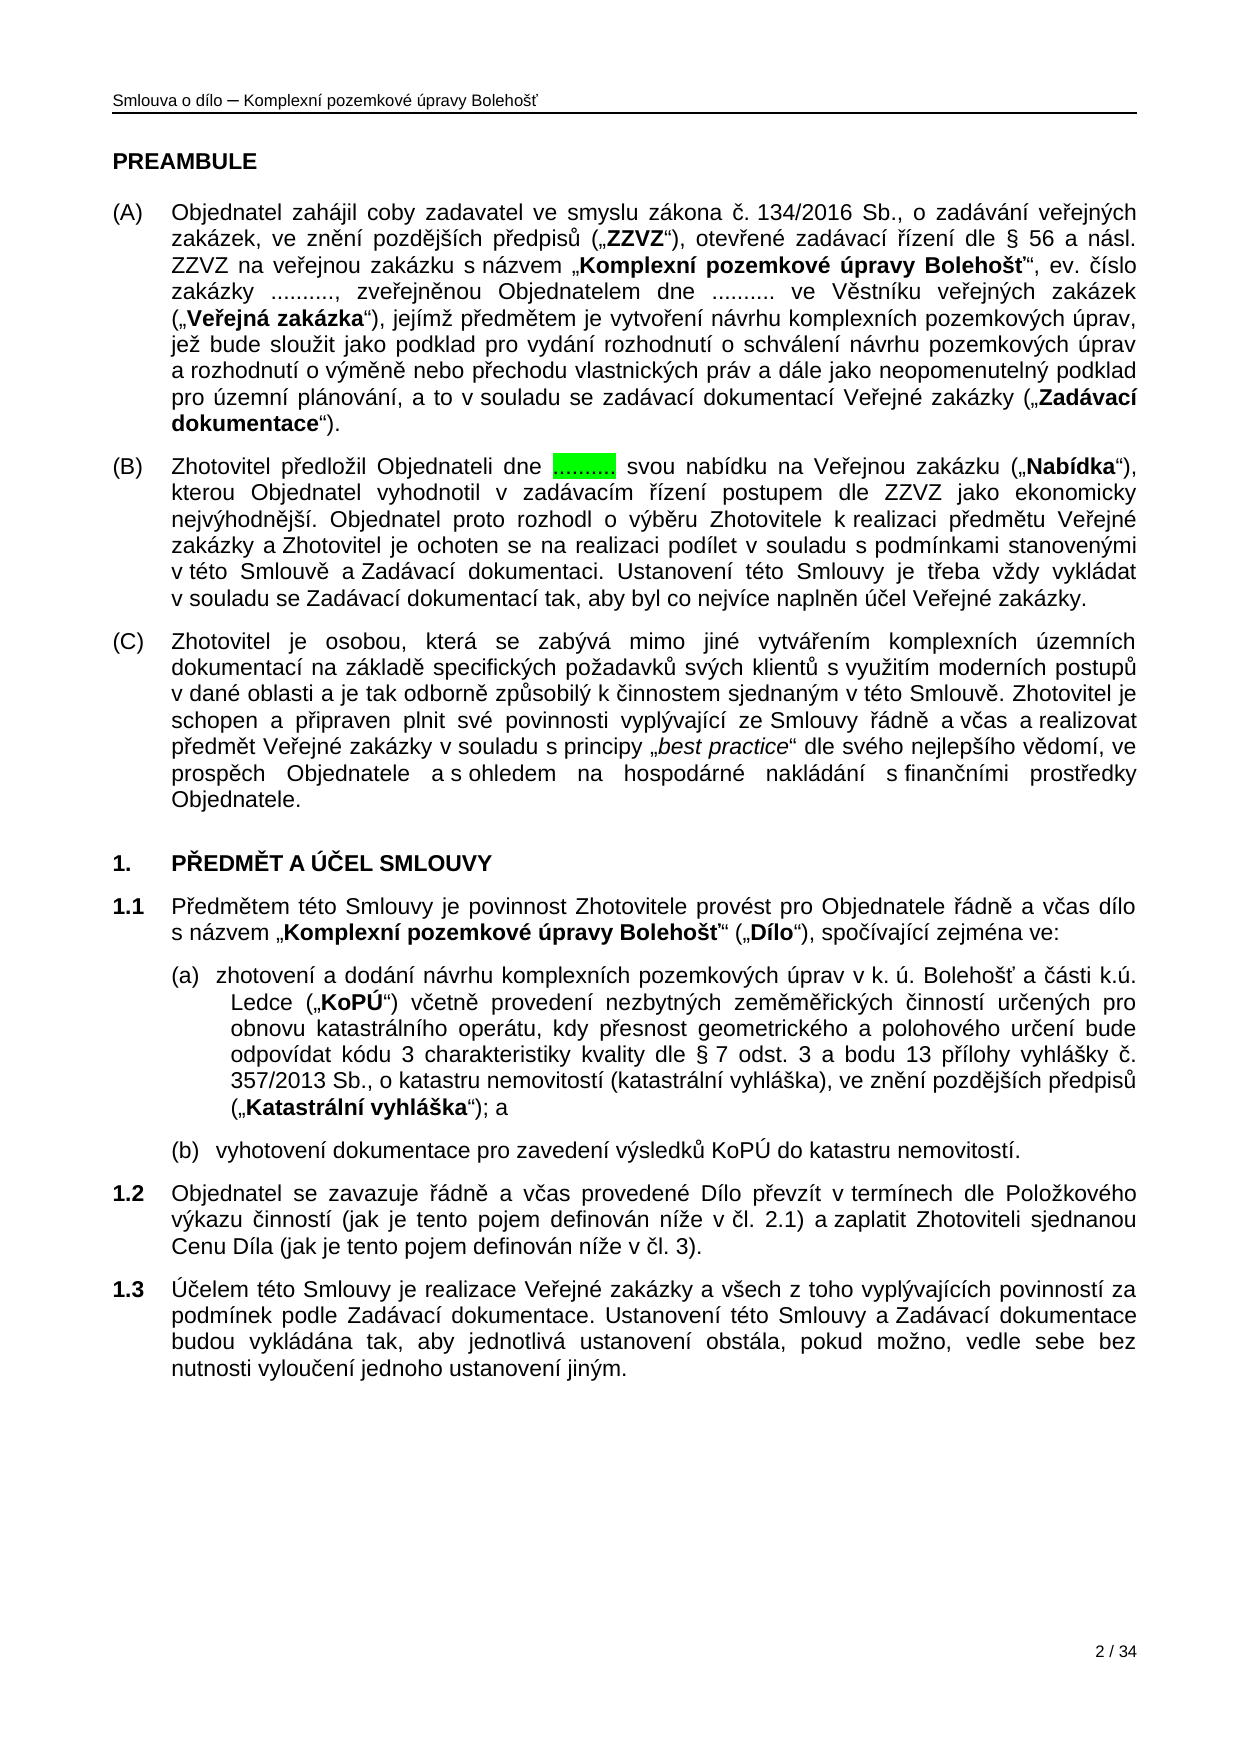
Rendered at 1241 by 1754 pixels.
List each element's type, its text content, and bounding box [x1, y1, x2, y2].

text Předmět a účel smlouvy [112, 850, 1137, 876]
text Zhotovitel je osobou, která se zabývá mimo jiné vytvářením komplexních územních dokumentací na základě specifických požadavků svých klientů s využitím moderních postupů v dané oblasti a je tak odborně způsobilý k činnostem sjednaným v této Smlouvě. Zhotovitel je schopen a připraven plnit své povinnosti vyplývající ze Smlouvy řádně a včas a realizovat předmět Veřejné zakázky v souladu s principy „best practice“ dle svého nejlepšího vědomí, ve prospěch Objednatele a s ohledem na hospodárné nakládání s finančními prostředky Objednatele. [112, 628, 1137, 812]
text Objednatel se zavazuje řádně a včas provedené Dílo převzít v termínech dle Položkového výkazu činností (jak je tento pojem definován níže v čl. 2.1) a zaplatit Zhotoviteli sjednanou Cenu Díla (jak je tento pojem definován níže v čl. 3). [112, 1180, 1137, 1259]
text Předmětem této Smlouvy je povinnost Zhotovitele provést pro Objednatele řádně a včas dílo s názvem „Komplexní pozemkové úpravy Bolehošť“ („Dílo“), spočívající zejména ve: [112, 893, 1137, 945]
text zhotovení a dodání návrhu komplexních pozemkových úprav v k. ú. Bolehošť a části k.ú. Ledce („KoPÚ“) včetně provedení nezbytných zeměměřických činností určených pro obnovu katastrálního operátu, kdy přesnost geometrického a polohového určení bude odpovídat kódu 3 charakteristiky kvality dle § 7 odst. 3 a bodu 13 přílohy vyhlášky č. 357/2013 Sb., o katastru nemovitostí (katastrální vyhláška), ve znění pozdějších předpisů („Katastrální vyhláška“); a [171, 962, 1137, 1120]
text Účelem této Smlouvy je realizace Veřejné zakázky a všech z toho vyplývajících povinností za podmínek podle Zadávací dokumentace. Ustanovení této Smlouvy a Zadávací dokumentace budou vykládána tak, aby jednotlivá ustanovení obstála, pokud možno, vedle sebe bez nutnosti vyloučení jednoho ustanovení jiným. [112, 1276, 1137, 1381]
text vyhotovení dokumentace pro zavedení výsledků KoPÚ do katastru nemovitostí. [171, 1137, 1137, 1163]
text Zhotovitel předložil Objednateli dne .......... svou nabídku na Veřejnou zakázku („Nabídka“), kterou Objednatel vyhodnotil v zadávacím řízení postupem dle ZZVZ jako ekonomicky nejvýhodnější. Objednatel proto rozhodl o výběru Zhotovitele k realizaci předmětu Veřejné zakázky a Zhotovitel je ochoten se na realizaci podílet v souladu s podmínkami stanovenými v této Smlouvě a Zadávací dokumentaci. Ustanovení této Smlouvy je třeba vždy vykládat v souladu se Zadávací dokumentací tak, aby byl co nejvíce naplněn účel Veřejné zakázky. [112, 453, 1137, 611]
subtitle Preambule [112, 148, 1137, 174]
text Objednatel zahájil coby zadavatel ve smyslu zákona č. 134/2016 Sb., o zadávání veřejných zakázek, ve znění pozdějších předpisů („ZZVZ“), otevřené zadávací řízení dle § 56 a násl. ZZVZ na veřejnou zakázku s názvem „Komplexní pozemkové úpravy Bolehošť“, ev. číslo zakázky .........., zveřejněnou Objednatelem dne .......... ve Věstníku veřejných zakázek („Veřejná zakázka“), jejímž předmětem je vytvoření návrhu komplexních pozemkových úprav, jež bude sloužit jako podklad pro vydání rozhodnutí o schválení návrhu pozemkových úprav a rozhodnutí o výměně nebo přechodu vlastnických práv a dále jako neopomenutelný podklad pro územní plánování, a to v souladu se zadávací dokumentací Veřejné zakázky („Zadávací dokumentace“). [112, 199, 1137, 436]
